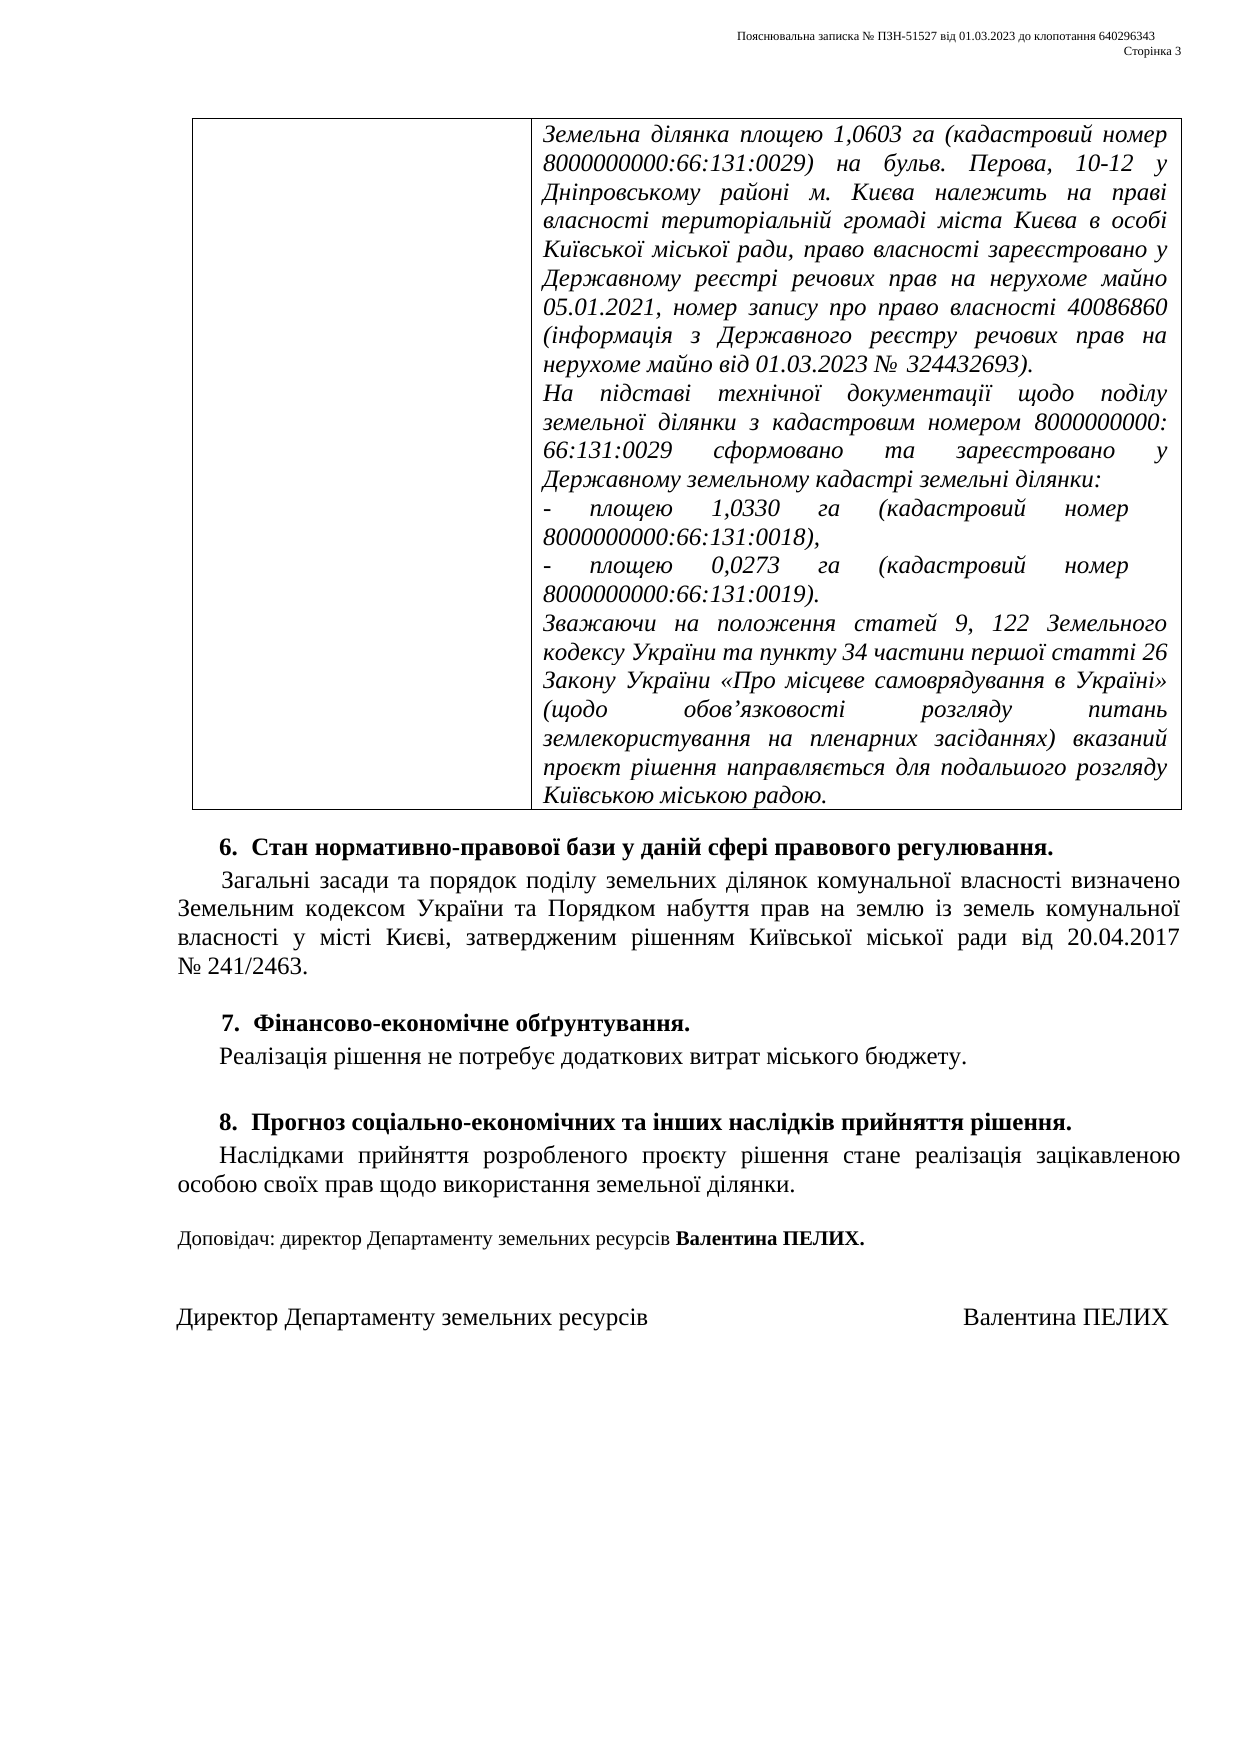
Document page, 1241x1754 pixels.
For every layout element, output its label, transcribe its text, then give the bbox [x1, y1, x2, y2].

list Стан нормативно-правової бази у даній сфері правового регулювання. [177, 832, 1181, 861]
list Фінансово-економічне обґрунтування. [177, 1008, 1181, 1037]
list Прогноз соціально-економічних та інших наслідків прийняття рішення. [177, 1107, 1181, 1136]
table_cell [193, 119, 531, 809]
text Доповідач: директор Департаменту земельних ресурсів Валентина ПЕЛИХ. [177, 1226, 1181, 1250]
table_header Директор Департаменту земельних ресурсів [177, 1303, 679, 1372]
text Загальні засади та порядок поділу земельних ділянок комунальної власності визначено Земельним кодексом України та Порядком набуття прав на землю із земель комунальної власності у місті Києві, затвердженим рішенням Київської міської ради від 20.04.2017 № 241/2463. [177, 865, 1181, 980]
table_header Валентина ПЕЛИХ [679, 1303, 1180, 1372]
text Наслідками прийняття розробленого проєкту рішення стане реалізація зацікавленою особою своїх прав щодо використання земельної ділянки. [177, 1140, 1181, 1198]
text Реалізація рішення не потребує додаткових витрат міського бюджету. [219, 1041, 1181, 1070]
table_cell Земельна ділянка площею 1,0603 га (кадастровий номер 8000000000:66:131:0029) на бульв. Перова, 10-12 у Дніпровському районі м. Києва належить на праві власності територіальній громаді міста Києва в особі Київської міської ради, право власності зареєстровано у Державному реєстрі речових прав на нерухоме майно 05.01.2021, номер запису про право власності 40086860 (інформація з Державного реєстру речових прав на нерухоме майно від 01.03.2023 № 324432693). На підставі технічної документації щодо поділу земельної ділянки з кадастровим номером 8000000000: 66:131:0029 сформовано та зареєстровано у Державному земельному кадастрі земельні ділянки: - площею 1,0330 га (кадастровий номер 8000000000:66:131:0018), - площею 0,0273 га (кадастровий номер 8000000000:66:131:0019). Зважаючи на положення статей 9, 122 Земельного кодексу України та пункту 34 частини першої статті 26 Закону України «Про місцеве самоврядування в Україні» (щодо обов’язковості розгляду питань землекористування на пленарних засіданнях) вказаний проєкт рішення направляється для подальшого розгляду Київською міською радою. [532, 119, 1181, 809]
